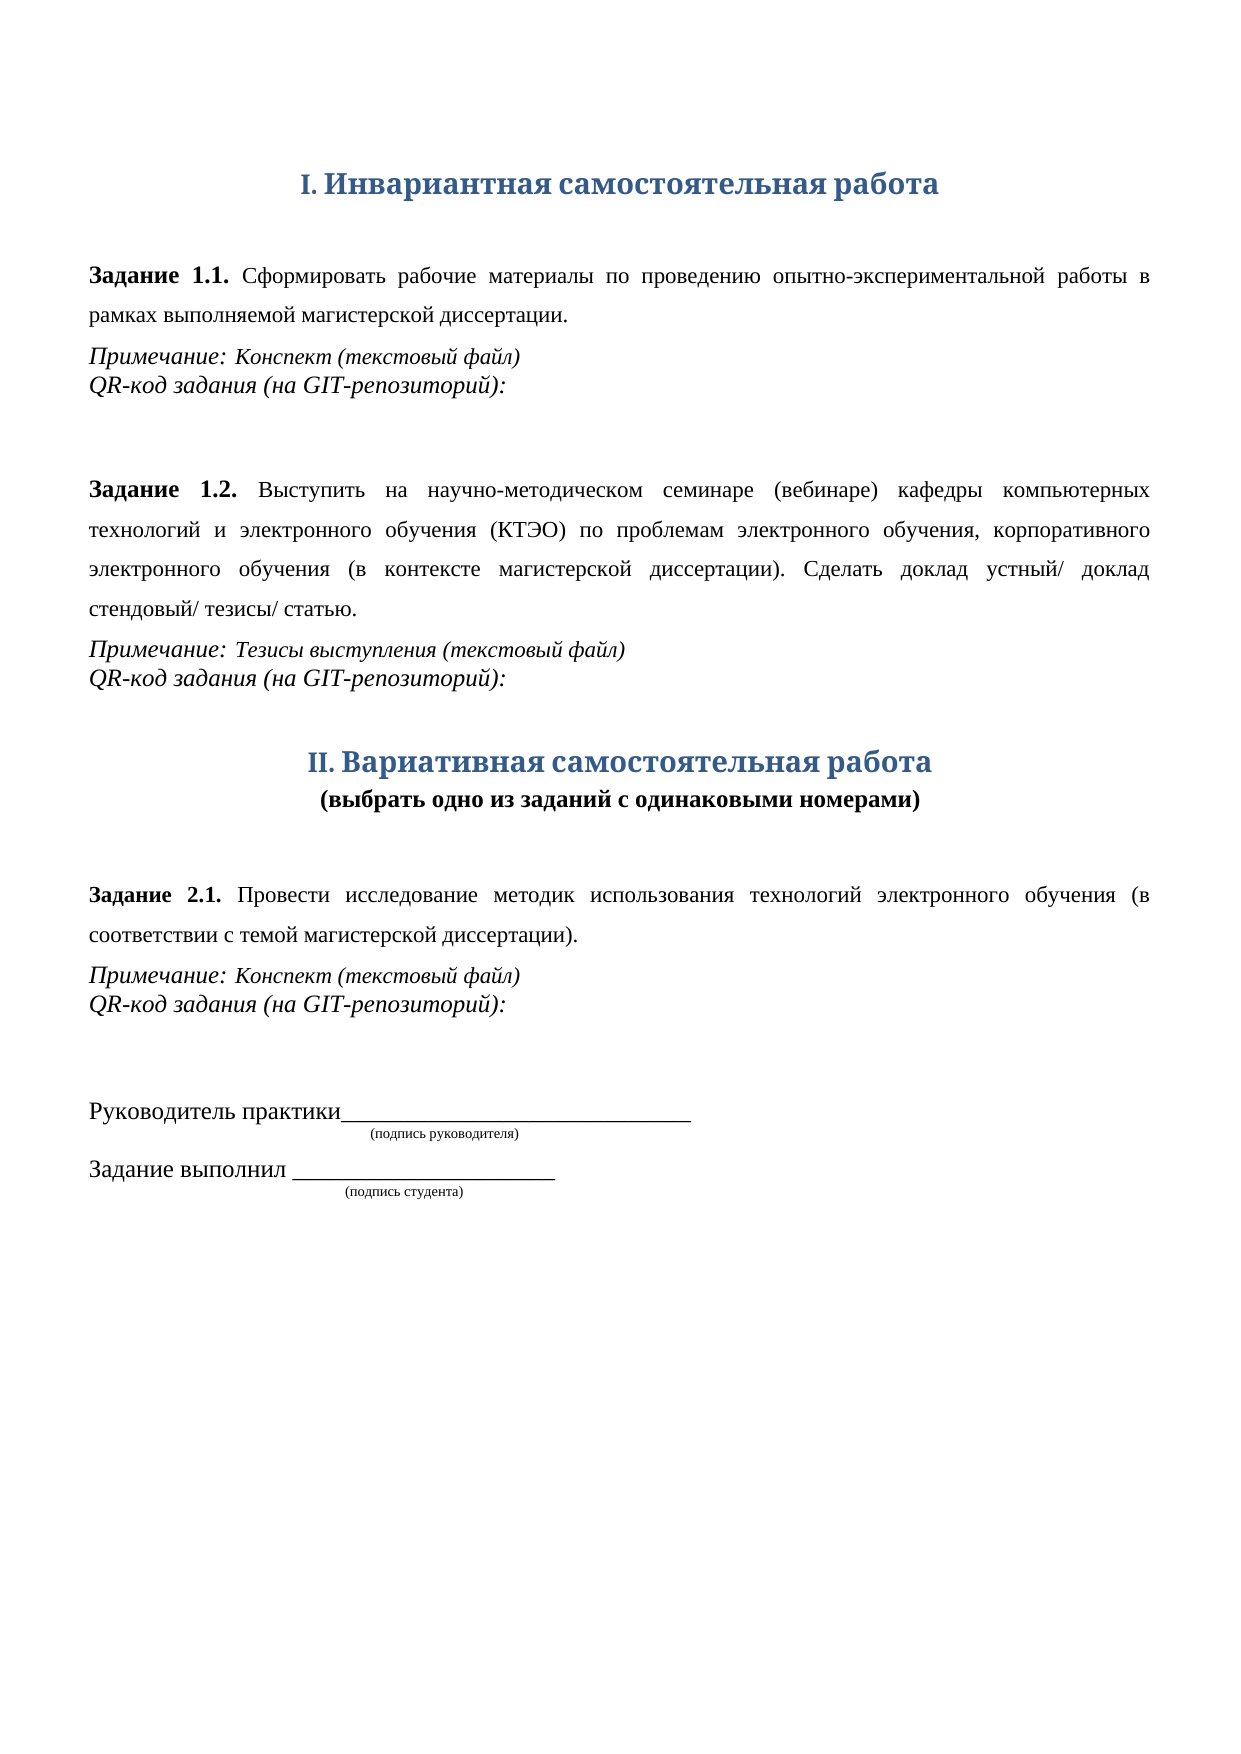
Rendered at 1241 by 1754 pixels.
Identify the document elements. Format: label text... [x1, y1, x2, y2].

text (подпись руководителя) [88, 1125, 1152, 1154]
text (подпись студента) [88, 1182, 1152, 1211]
subtitle I. Инвариантная самостоятельная работа [88, 168, 1152, 202]
text Задание 2.1. Провести исследование методик использования технологий электронного обучения (в соответствии с темой магистерской диссертации). [88, 882, 1152, 947]
text Задание выполнил _____________________ [88, 1154, 1152, 1182]
text QR-код задания (на GIT-репозиторий): [88, 663, 1152, 692]
text QR-код задания (на GIT-репозиторий): [88, 989, 1152, 1018]
text Примечание: Тезисы выступления (текстовый файл) [88, 634, 1152, 663]
text Примечание: Конспект (текстовый файл) [88, 961, 1152, 989]
text Примечание: Конспект (текстовый файл) [88, 341, 1152, 370]
subtitle II. Вариативная самостоятельная работа [88, 746, 1152, 779]
text QR-код задания (на GIT-репозиторий): [88, 370, 1152, 398]
text Задание 1.2. Выступить на научно-методическом семинаре (вебинаре) кафедры компьютерных технологий и электронного обучения (КТЭО) по проблемам электронного обучения, корпоративного электронного обучения (в контексте магистерской диссертации). Сделать доклад устный/ доклад стендовый/ тезисы/ статью. [88, 474, 1152, 621]
text Задание 1.1. Сформировать рабочие материалы по проведению опытно-экспериментальной работы в рамках выполняемой магистерской диссертации. [88, 260, 1152, 328]
text Руководитель практики____________________________ [88, 1096, 1152, 1125]
text (выбрать одно из заданий с одинаковыми номерами) [88, 784, 1152, 813]
